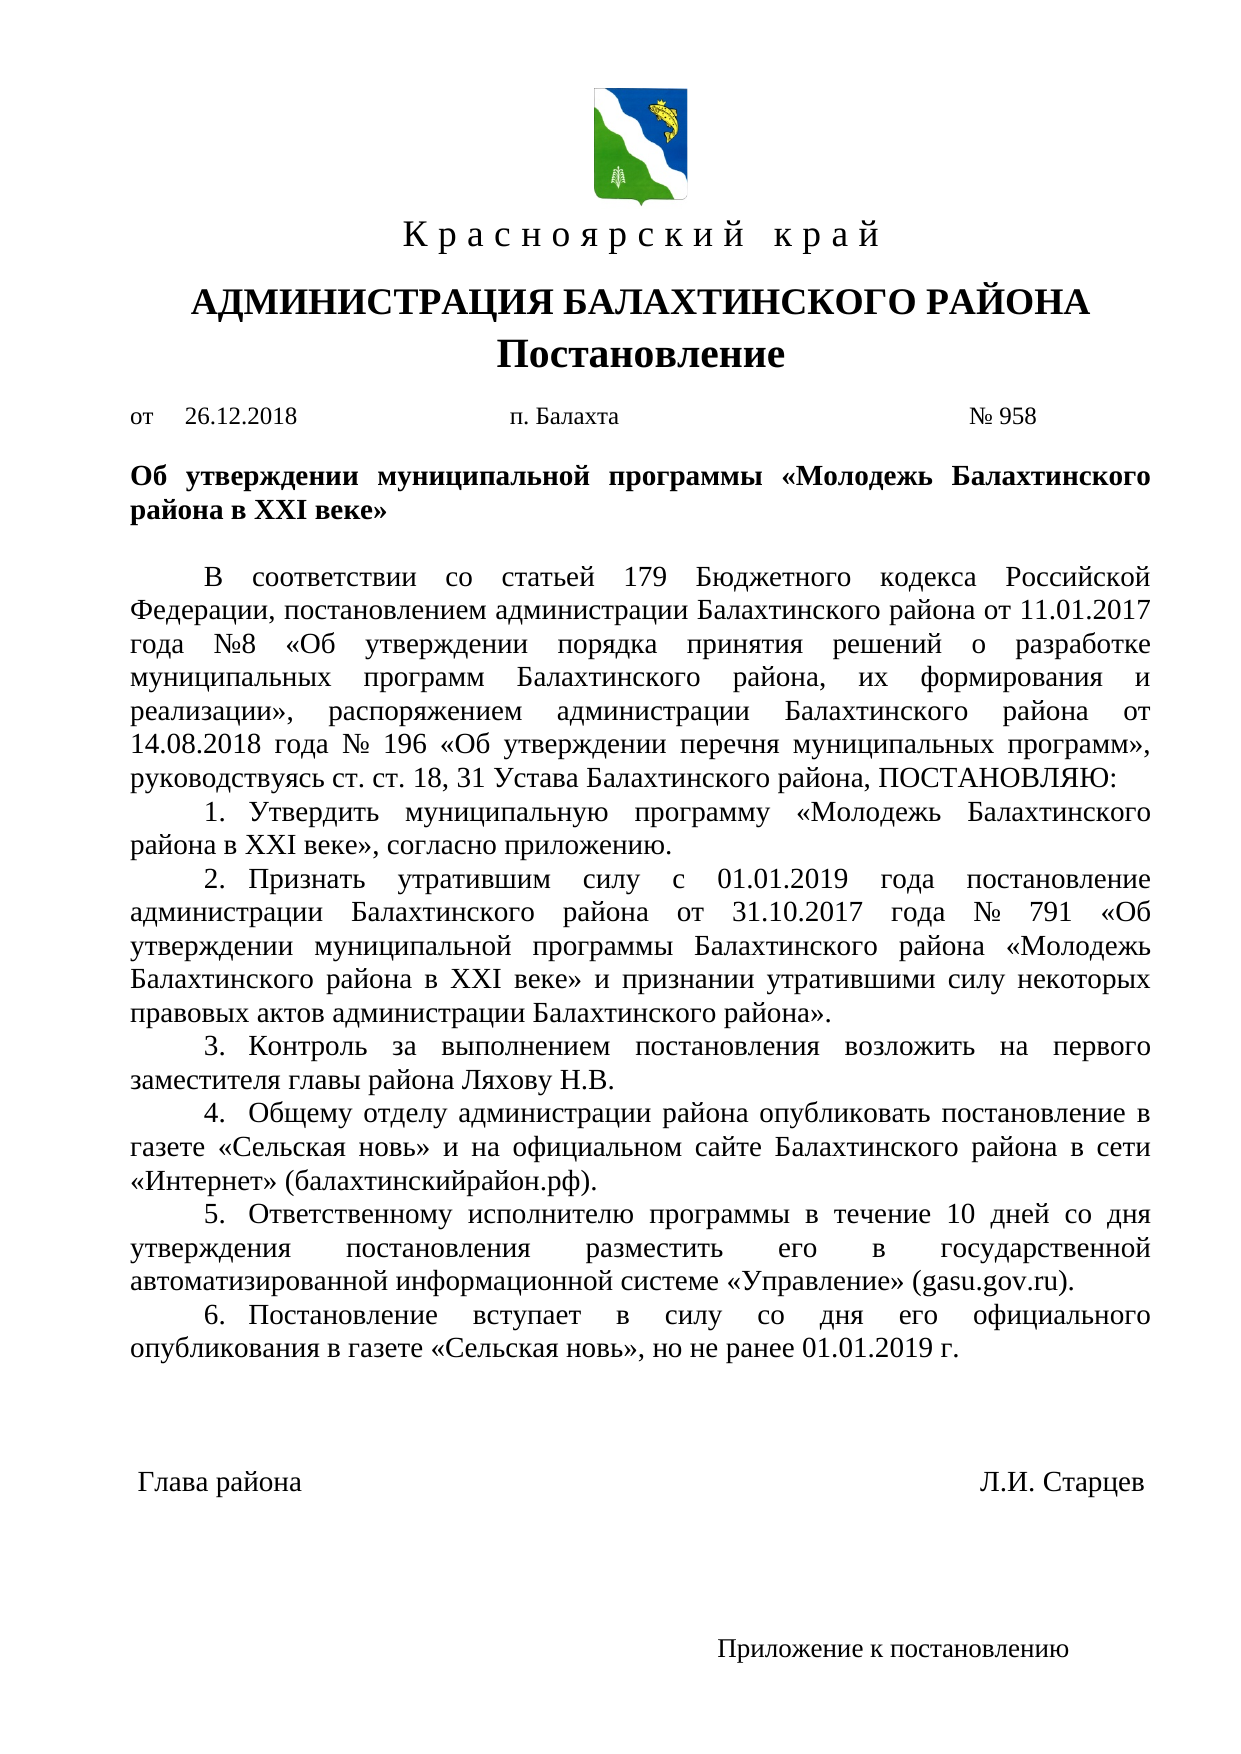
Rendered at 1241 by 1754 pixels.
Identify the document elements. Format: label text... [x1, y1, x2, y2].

picture [594, 88, 688, 209]
subtitle АДМИНИСТРАЦИЯ БАЛАХТИНСКОГО РАЙОНА [130, 279, 1152, 323]
text Об утверждении муниципальной программы «Молодежь Балахтинского района в XXI веке» [130, 458, 1152, 525]
subtitle Постановление [130, 329, 1152, 377]
list Признать утратившим силу с 01.01.2019 года постановление администрации Балахтинского района от 31.10.2017 года № 791 «Об утверждении муниципальной программы Балахтинского района «Молодежь Балахтинского района в XXI веке» и признании утратившими силу некоторых правовых актов администрации Балахтинского района». [130, 861, 1152, 1028]
text Глава района Л.И. Старцев [130, 1464, 1152, 1498]
text от 26.12.2018 п. Балахта № 958 [130, 401, 1152, 429]
list Общему отделу администрации района опубликовать постановление в газете «Сельская новь» и на официальном сайте Балахтинского района в сети «Интернет» (балахтинскийрайон.рф). [130, 1096, 1152, 1196]
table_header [706, 1632, 1163, 1663]
list Ответственному исполнителю программы в течение 10 дней со дня утверждения постановления разместить его в государственной автоматизированной информационной системе «Управление» (gasu.gov.ru). [130, 1196, 1152, 1297]
text В соответствии со статьей 179 Бюджетного кодекса Российской Федерации, постановлением администрации Балахтинского района от 11.01.2017 года №8 «Об утверждении порядка принятия решений о разработке муниципальных программ Балахтинского района, их формирования и реализации», распоряжением администрации Балахтинского района от 14.08.2018 года № 196 «Об утверждении перечня муниципальных программ», руководствуясь ст. ст. 18, 31 Устава Балахтинского района, ПОСТАНОВЛЯЮ: [130, 559, 1152, 794]
list Постановление вступает в силу со дня его официального опубликования в газете «Сельская новь», но не ранее 01.01.2019 г. [130, 1297, 1152, 1364]
list Контроль за выполнением постановления возложить на первого заместителя главы района Ляхову Н.В. [130, 1028, 1152, 1096]
subtitle Красноярский край [130, 211, 1152, 254]
list Утвердить муниципальную программу «Молодежь Балахтинского района в XXI веке», согласно приложению. [130, 794, 1152, 861]
